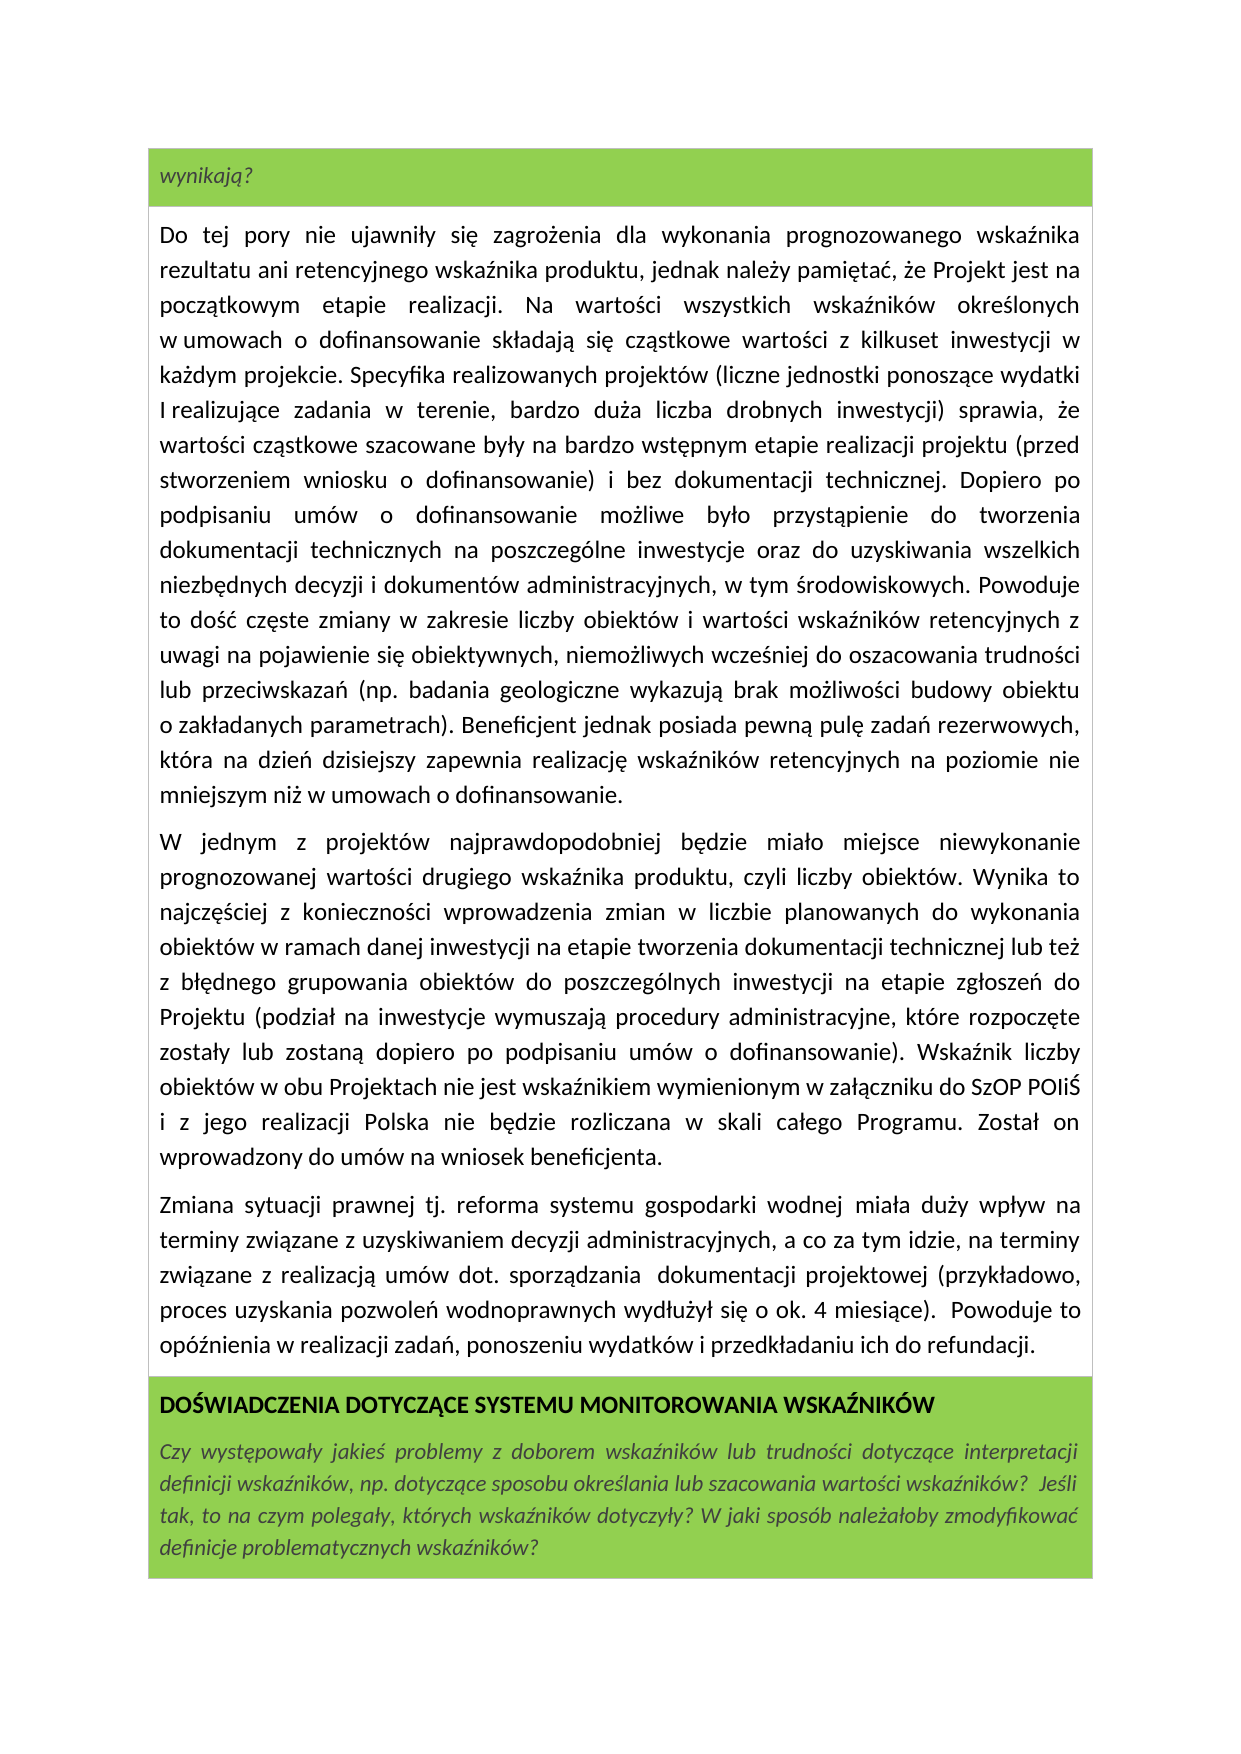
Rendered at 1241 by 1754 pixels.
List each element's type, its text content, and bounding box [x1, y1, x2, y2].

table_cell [149, 149, 1092, 206]
table_cell Do tej pory nie ujawniły się zagrożenia dla wykonania prognozowanego wskaźnika rezultatu ani retencyjnego wskaźnika produktu, jednak należy pamiętać, że Projekt jest na początkowym etapie realizacji. Na wartości wszystkich wskaźników określonych w umowach o dofinansowanie składają się cząstkowe wartości z kilkuset inwestycji w każdym projekcie. Specyfika realizowanych projektów (liczne jednostki ponoszące wydatki I realizujące zadania w terenie, bardzo duża liczba drobnych inwestycji) sprawia, że wartości cząstkowe szacowane były na bardzo wstępnym etapie realizacji projektu (przed stworzeniem wniosku o dofinansowanie) i bez dokumentacji technicznej. Dopiero po podpisaniu umów o dofinansowanie możliwe było przystąpienie do tworzenia dokumentacji technicznych na poszczególne inwestycje oraz do uzyskiwania wszelkich niezbędnych decyzji i dokumentów administracyjnych, w tym środowiskowych. Powoduje to dość częste zmiany w zakresie liczby obiektów i wartości wskaźników retencyjnych z uwagi na pojawienie się obiektywnych, niemożliwych wcześniej do oszacowania trudności lub przeciwskazań (np. badania geologiczne wykazują brak możliwości budowy obiektu o zakładanych parametrach). Beneficjent jednak posiada pewną pulę zadań rezerwowych, która na dzień dzisiejszy zapewnia realizację wskaźników retencyjnych na poziomie nie mniejszym niż w umowach o dofinansowanie. W jednym z projektów najprawdopodobniej będzie miało miejsce niewykonanie prognozowanej wartości drugiego wskaźnika produktu, czyli liczby obiektów. Wynika to najczęściej z konieczności wprowadzenia zmian w liczbie planowanych do wykonania obiektów w ramach danej inwestycji na etapie tworzenia dokumentacji technicznej lub też z błędnego grupowania obiektów do poszczególnych inwestycji na etapie zgłoszeń do Projektu (podział na inwestycje wymuszają procedury administracyjne, które rozpoczęte zostały lub zostaną dopiero po podpisaniu umów o dofinansowanie). Wskaźnik liczby obiektów w obu Projektach nie jest wskaźnikiem wymienionym w załączniku do SzOP POIiŚ i z jego realizacji Polska nie będzie rozliczana w skali całego Programu. Został on wprowadzony do umów na wniosek beneficjenta. Zmiana sytuacji prawnej tj. reforma systemu gospodarki wodnej miała duży wpływ na terminy związane z uzyskiwaniem decyzji administracyjnych, a co za tym idzie, na terminy związane z realizacją umów dot. sporządzania dokumentacji projektowej (przykładowo, proces uzyskania pozwoleń wodnoprawnych wydłużył się o ok. 4 miesiące). Powoduje to opóźnienia w realizacji zadań, ponoszeniu wydatków i przedkładaniu ich do refundacji. [149, 207, 1092, 1376]
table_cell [149, 1377, 1092, 1578]
